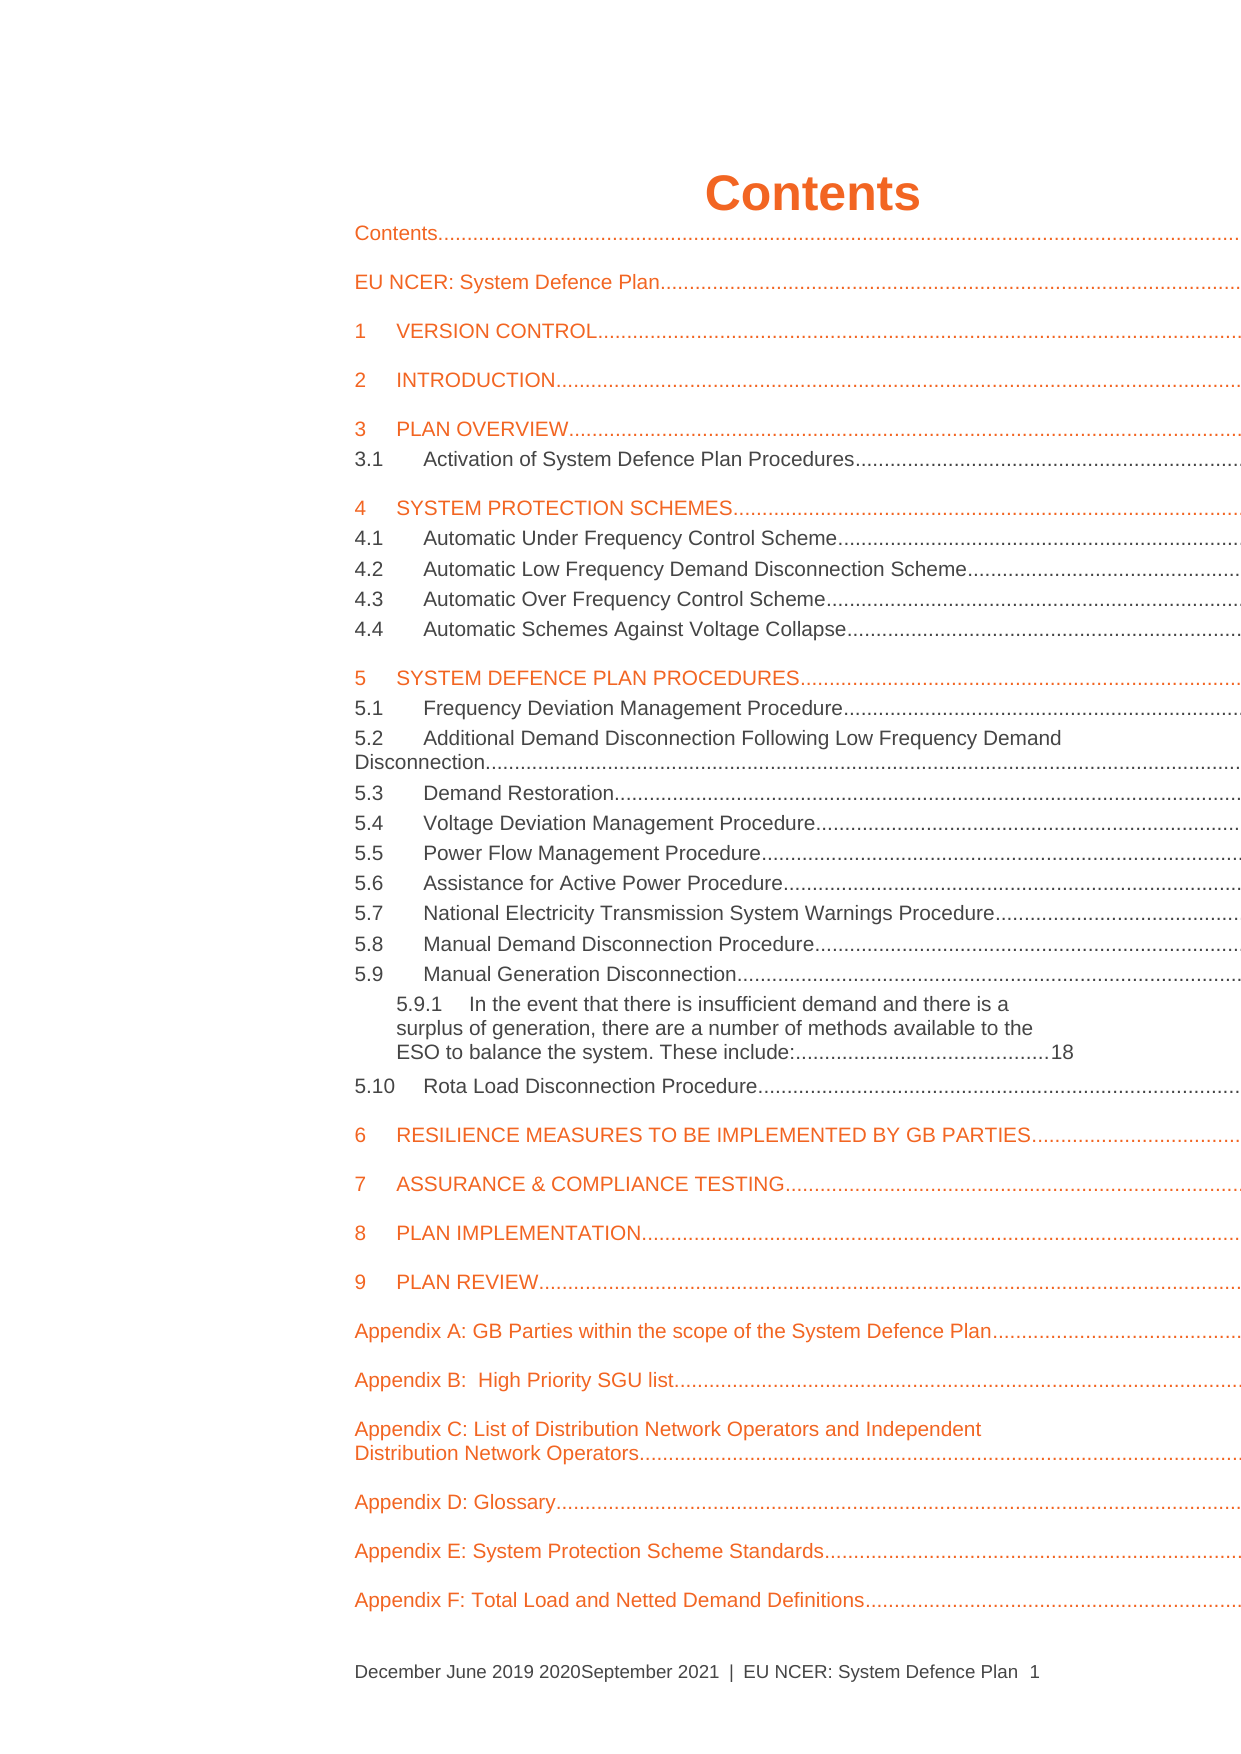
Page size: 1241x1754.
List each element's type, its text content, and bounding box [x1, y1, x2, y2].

text Contents [704, 163, 921, 221]
